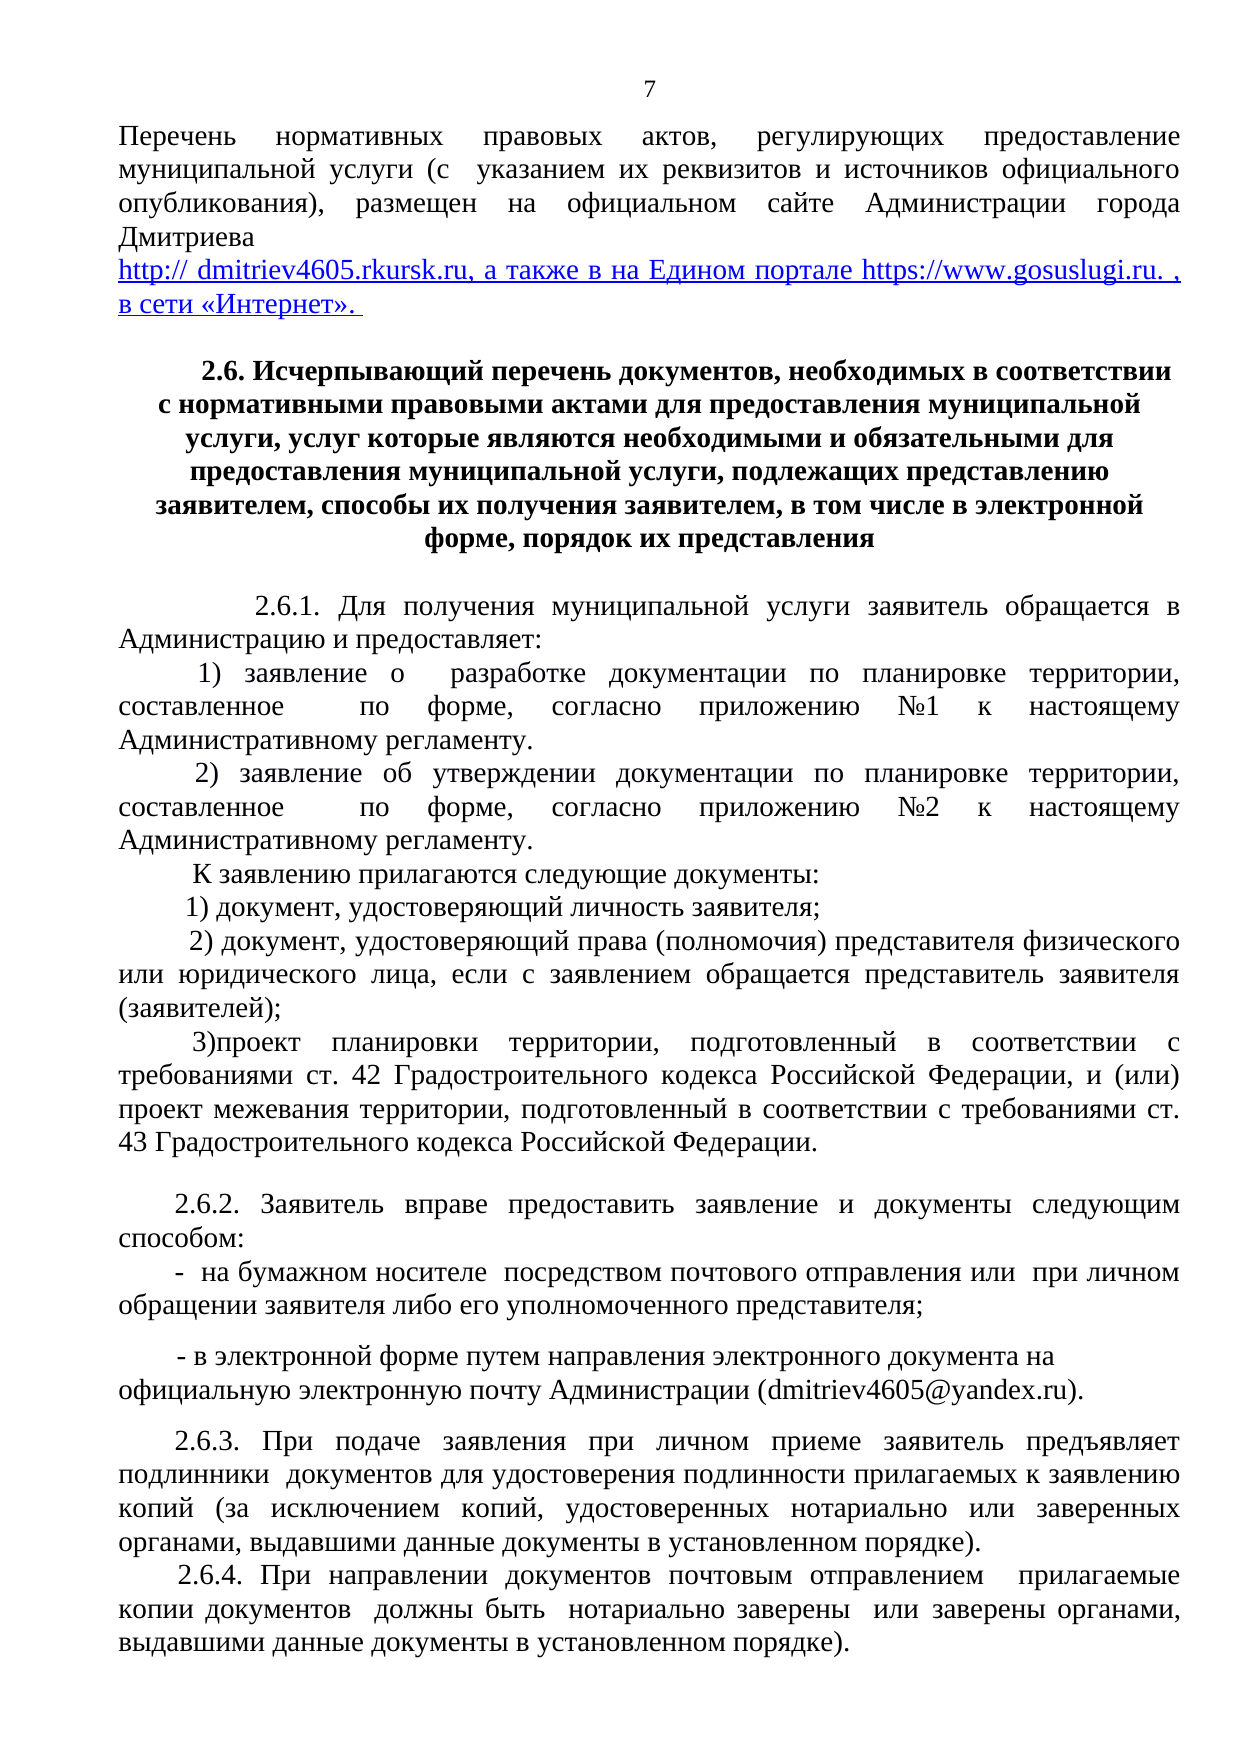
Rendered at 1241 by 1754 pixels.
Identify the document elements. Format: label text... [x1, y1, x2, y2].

text 1) документ, удостоверяющий личность заявителя; [118, 889, 1181, 923]
text К заявлению прилагаются следующие документы: [118, 856, 1181, 889]
text 1) заявление о разработке документации по планировке территории, составленное по форме, согласно приложению №1 к настоящему Административному регламенту. [118, 655, 1181, 755]
text 2.6.3. При подаче заявления при личном приеме заявитель предъявляет подлинники документов для удостоверения подлинности прилагаемых к заявлению копий (за исключением копий, удостоверенных нотариально или заверенных органами, выдавшими данные документы в установленном порядке). [118, 1423, 1181, 1557]
text 2.6. Исчерпывающий перечень документов, необходимых в соответствии с нормативными правовыми актами для предоставления муниципальной услуги, услуг которые являются необходимыми и обязательными для предоставления муниципальной услуги, подлежащих представлению заявителем, способы их получения заявителем, в том числе в электронной форме, порядок их представления [118, 353, 1181, 554]
text 2.6.2. Заявитель вправе предоставить заявление и документы следующим способом: [118, 1187, 1181, 1254]
text 2) заявление об утверждении документации по планировке территории, составленное по форме, согласно приложению №2 к настоящему Административному регламенту. [118, 755, 1181, 856]
text - на бумажном носителе посредством почтового отправления или при личном обращении заявителя либо его уполномоченного представителя; [118, 1254, 1181, 1321]
text 3)проект планировки территории, подготовленный в соответствии с требованиями ст. 42 Градостроительного кодекса Российской Федерации, и (или) проект межевания территории, подготовленный в соответствии с требованиями ст. 43 Градостроительного кодекса Российской Федерации. [118, 1024, 1181, 1158]
text 2.6.4. При направлении документов почтовым отправлением прилагаемые копии документов должны быть нотариально заверены или заверены органами, выдавшими данные документы в установленном порядке). [118, 1557, 1181, 1658]
text http:// dmitriev4605.rkursk.ru, а также в на Едином портале https://www.gosuslugi.ru. , в сети «Интернет». [118, 283, 1181, 319]
text Перечень нормативных правовых актов, регулирующих предоставление муниципальной услуги (с указанием их реквизитов и источников официального опубликования), размещен на официальном сайте Администрации города Дмитриева [118, 118, 1181, 252]
text - в электронной форме путем направления электронного документа на официальную электронную почту Администрации (dmitriev4605@yandex.ru). [118, 1338, 1181, 1406]
text 2.6.1. Для получения муниципальной услуги заявитель обращается в Администрацию и предоставляет: [118, 588, 1182, 655]
text 2) документ, удостоверяющий права (полномочия) представителя физического или юридического лица, если с заявлением обращается представитель заявителя (заявителей); [118, 923, 1181, 1024]
text http:// dmitriev4605.rkursk.ru, а также в на Едином портале https://www.gosuslugi.ru. , в сети «Интернет». [118, 252, 1181, 281]
